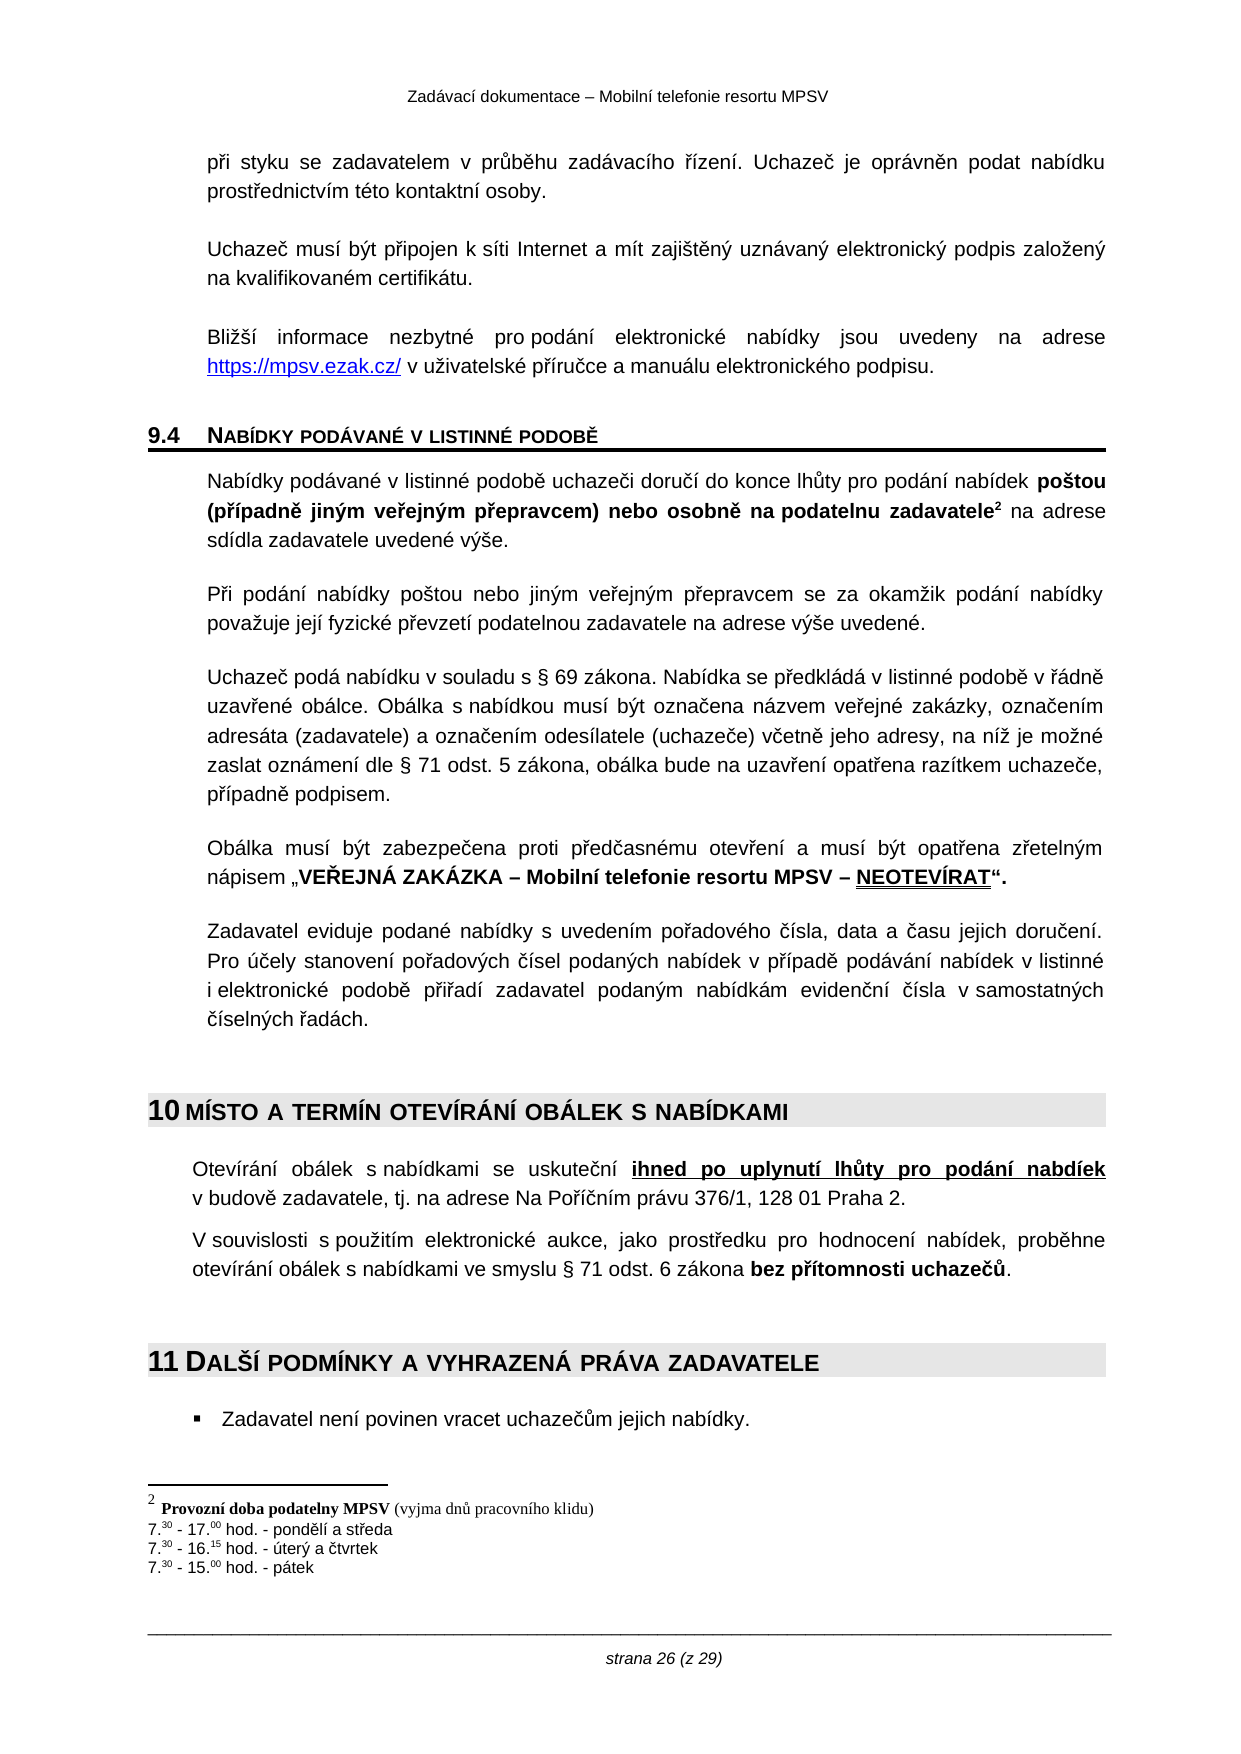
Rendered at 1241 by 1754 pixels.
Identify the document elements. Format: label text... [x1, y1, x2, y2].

text Uchazeč musí být připojen k síti Internet a mít zajištěný uznávaný elektronický podpis založený na kvalifikovaném certifikátu. [207, 232, 1106, 290]
text Zadavatel eviduje podané nabídky s uvedením pořadového čísla, data a času jejich doručení. Pro účely stanovení pořadových čísel podaných nabídek v případě podávání nabídek v listinné i elektronické podobě přiřadí zadavatel podaným nabídkám evidenční čísla v samostatných číselných řadách. [207, 914, 1104, 1031]
subtitle místo a termín otevírání obálek s nabídkami [148, 1093, 1106, 1127]
text V souvislosti s použitím elektronické aukce, jako prostředku pro hodnocení nabídek, proběhne otevírání obálek s nabídkami ve smyslu § 71 odst. 6 zákona bez přítomnosti uchazečů. [192, 1223, 1106, 1281]
subtitle Další podmínky a vyhrazená práva zadavatele [148, 1343, 1106, 1377]
list Zadavatel není povinen vracet uchazečům jejich nabídky. [192, 1402, 1106, 1431]
text Bližší informace nezbytné pro podání elektronické nabídky jsou uvedeny na adrese https://mpsv.ezak.cz/ v uživatelské příručce a manuálu elektronického podpisu. [207, 319, 1106, 378]
text Obálka musí být zabezpečena proti předčasnému otevření a musí být opatřena zřetelným nápisem „VEŘEJNÁ ZAKÁZKA – Mobilní telefonie resortu MPSV – NEOTEVÍRAT“. [207, 831, 1104, 889]
text Uchazeč podá nabídku v souladu s § 69 zákona. Nabídka se předkládá v listinné podobě v řádně uzavřené obálce. Obálka s nabídkou musí být označena názvem veřejné zakázky, označením adresáta (zadavatele) a označením odesílatele (uchazeče) včetně jeho adresy, na níž je možné zaslat oznámení dle § 71 odst. 5 zákona, obálka bude na uzavření opatřena razítkem uchazeče, případně podpisem. [207, 660, 1104, 806]
text Při podání nabídky poštou nebo jiným veřejným přepravcem se za okamžik podání nabídky považuje její fyzické převzetí podatelnou zadavatele na adrese výše uvedené. [207, 577, 1104, 635]
text Nabídky podávané v listinné podobě uchazeči doručí do konce lhůty pro podání nabídek poštou (případně jiným veřejným přepravcem) nebo osobně na podatelnu zadavatele na adrese sdídla zadavatele uvedené výše. [207, 464, 1106, 552]
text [207, 144, 1106, 203]
subtitle Nabídky podávané v listinné podobě [148, 419, 1106, 448]
text Otevírání obálek s nabídkami se uskuteční ihned po uplynutí lhůty pro podání nabdíek v budově zadavatele, tj. na adrese Na Poříčním právu 376/1, 128 01 Praha 2. [192, 1152, 1106, 1210]
